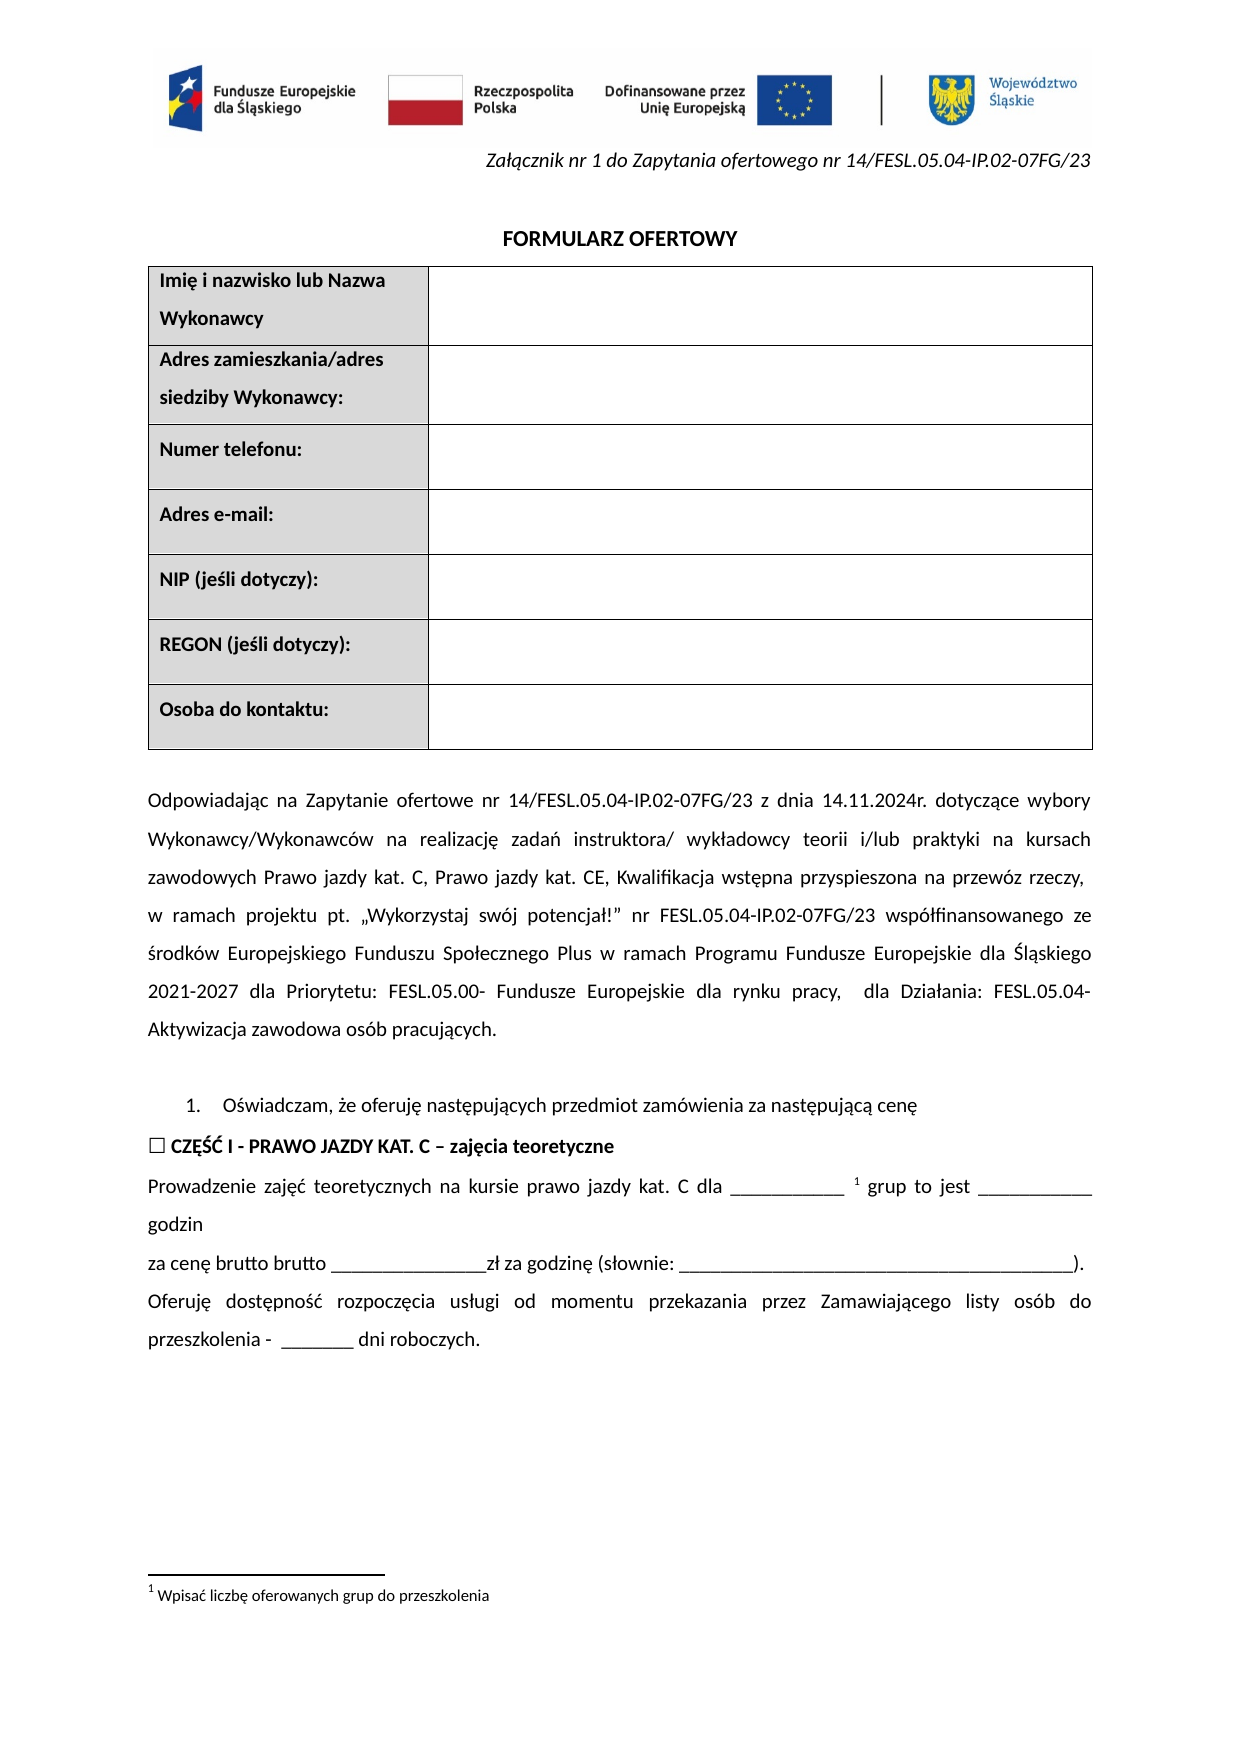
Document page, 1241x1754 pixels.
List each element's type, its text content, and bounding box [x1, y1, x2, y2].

table_cell [429, 346, 1092, 423]
table_header Imię i nazwisko lub Nazwa Wykonawcy [149, 267, 428, 345]
table_cell Osoba do kontaktu: [149, 685, 428, 748]
table_cell NIP (jeśli dotyczy): [149, 555, 428, 618]
list Oświadczam, że oferuję następujących przedmiot zamówienia za następującą cenę [185, 1093, 1093, 1118]
table_cell [429, 425, 1092, 488]
text FORMULARZ OFERTOWY [148, 224, 1093, 252]
text Oferuję dostępność rozpoczęcia usługi od momentu przekazania przez Zamawiającego listy osób do przeszkolenia - _______ dni roboczych. [148, 1288, 1093, 1351]
table_cell [429, 685, 1092, 748]
text Prowadzenie zajęć teoretycznych na kursie prawo jazdy kat. C dla ___________ grup to jest ___________ godzin [148, 1173, 1093, 1237]
table_cell REGON (jeśli dotyczy): [149, 620, 428, 683]
table_cell [429, 555, 1092, 618]
table_cell [429, 490, 1092, 553]
table_cell Adres zamieszkania/adres siedziby Wykonawcy: [149, 346, 428, 423]
table_header [429, 267, 1092, 345]
text ☐ CZĘŚĆ I - PRAWO JAZDY KAT. C – zajęcia teoretyczne [148, 1131, 1093, 1159]
text Odpowiadając na Zapytanie ofertowe nr 14/FESL.05.04-IP.02-07FG/23 z dnia 14.11.2024r. dotyczące wybory Wykonawcy/Wykonawców na realizację zadań instruktora/ wykładowcy teorii i/lub praktyki na kursach zawodowych Prawo jazdy kat. C, Prawo jazdy kat. CE, Kwalifikacja wstępna przyspieszona na przewóz rzeczy, w ramach projektu pt. „Wykorzystaj swój potencjał!” nr FESL.05.04-IP.02-07FG/23 współfinansowanego ze środków Europejskiego Funduszu Społecznego Plus w ramach Programu Fundusze Europejskie dla Śląskiego 2021-2027 dla Priorytetu: FESL.05.00- Fundusze Europejskie dla rynku pracy, dla Działania: FESL.05.04- Aktywizacja zawodowa osób pracujących. [148, 788, 1093, 1042]
text Załącznik nr 1 do Zapytania ofertowego nr 14/FESL.05.04-IP.02-07FG/23 [148, 148, 1093, 173]
picture [152, 48, 1093, 148]
table_cell [429, 620, 1092, 683]
table_cell Numer telefonu: [149, 425, 428, 488]
table_cell Adres e-mail: [149, 490, 428, 553]
text za cenę brutto brutto _______________zł za godzinę (słownie: ______________________________________). [148, 1250, 1093, 1275]
